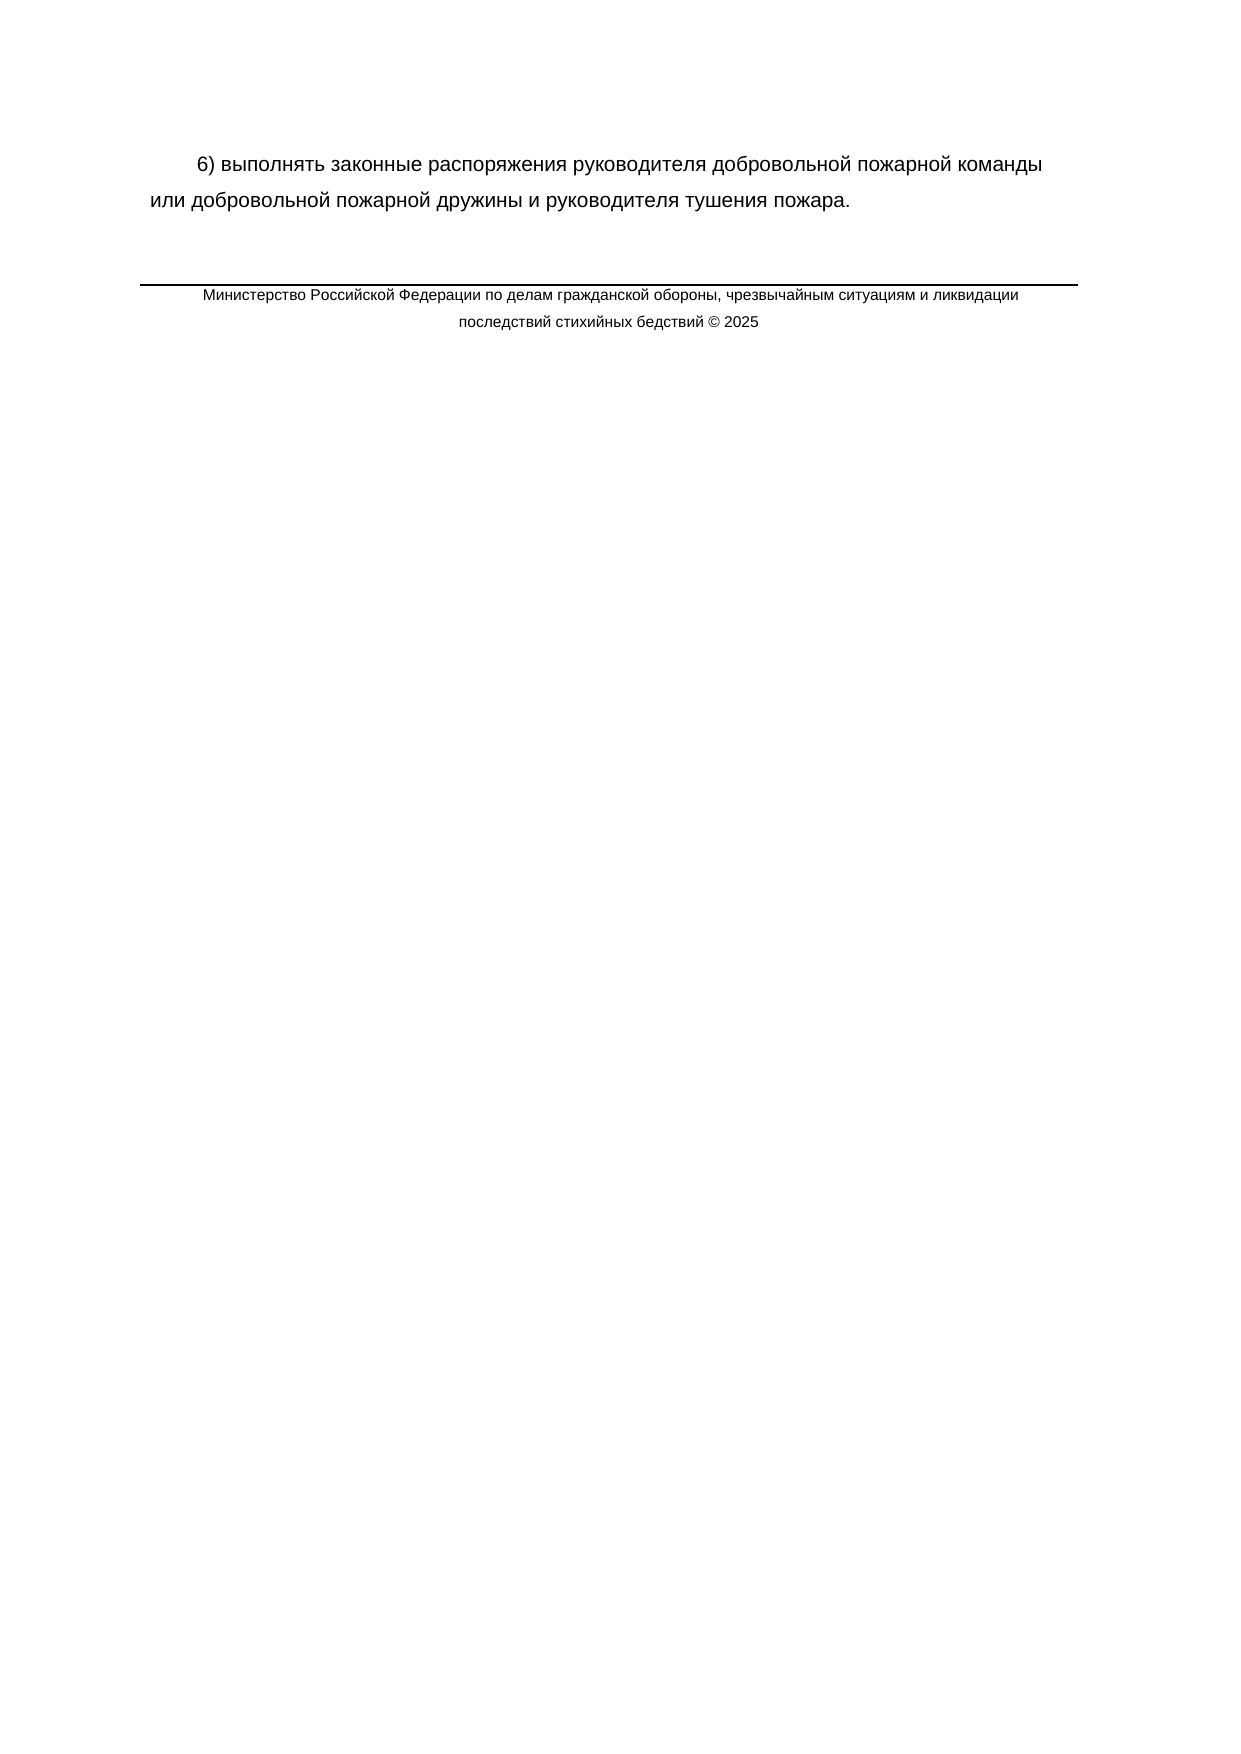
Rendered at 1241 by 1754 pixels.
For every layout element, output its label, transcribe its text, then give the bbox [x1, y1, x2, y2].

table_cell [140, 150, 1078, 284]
table_cell Министерство Российской Федерации по делам гражданской обороны, чрезвычайным ситуациям и ликвидации последствий стихийных бедствий © 2025 [140, 286, 1078, 368]
